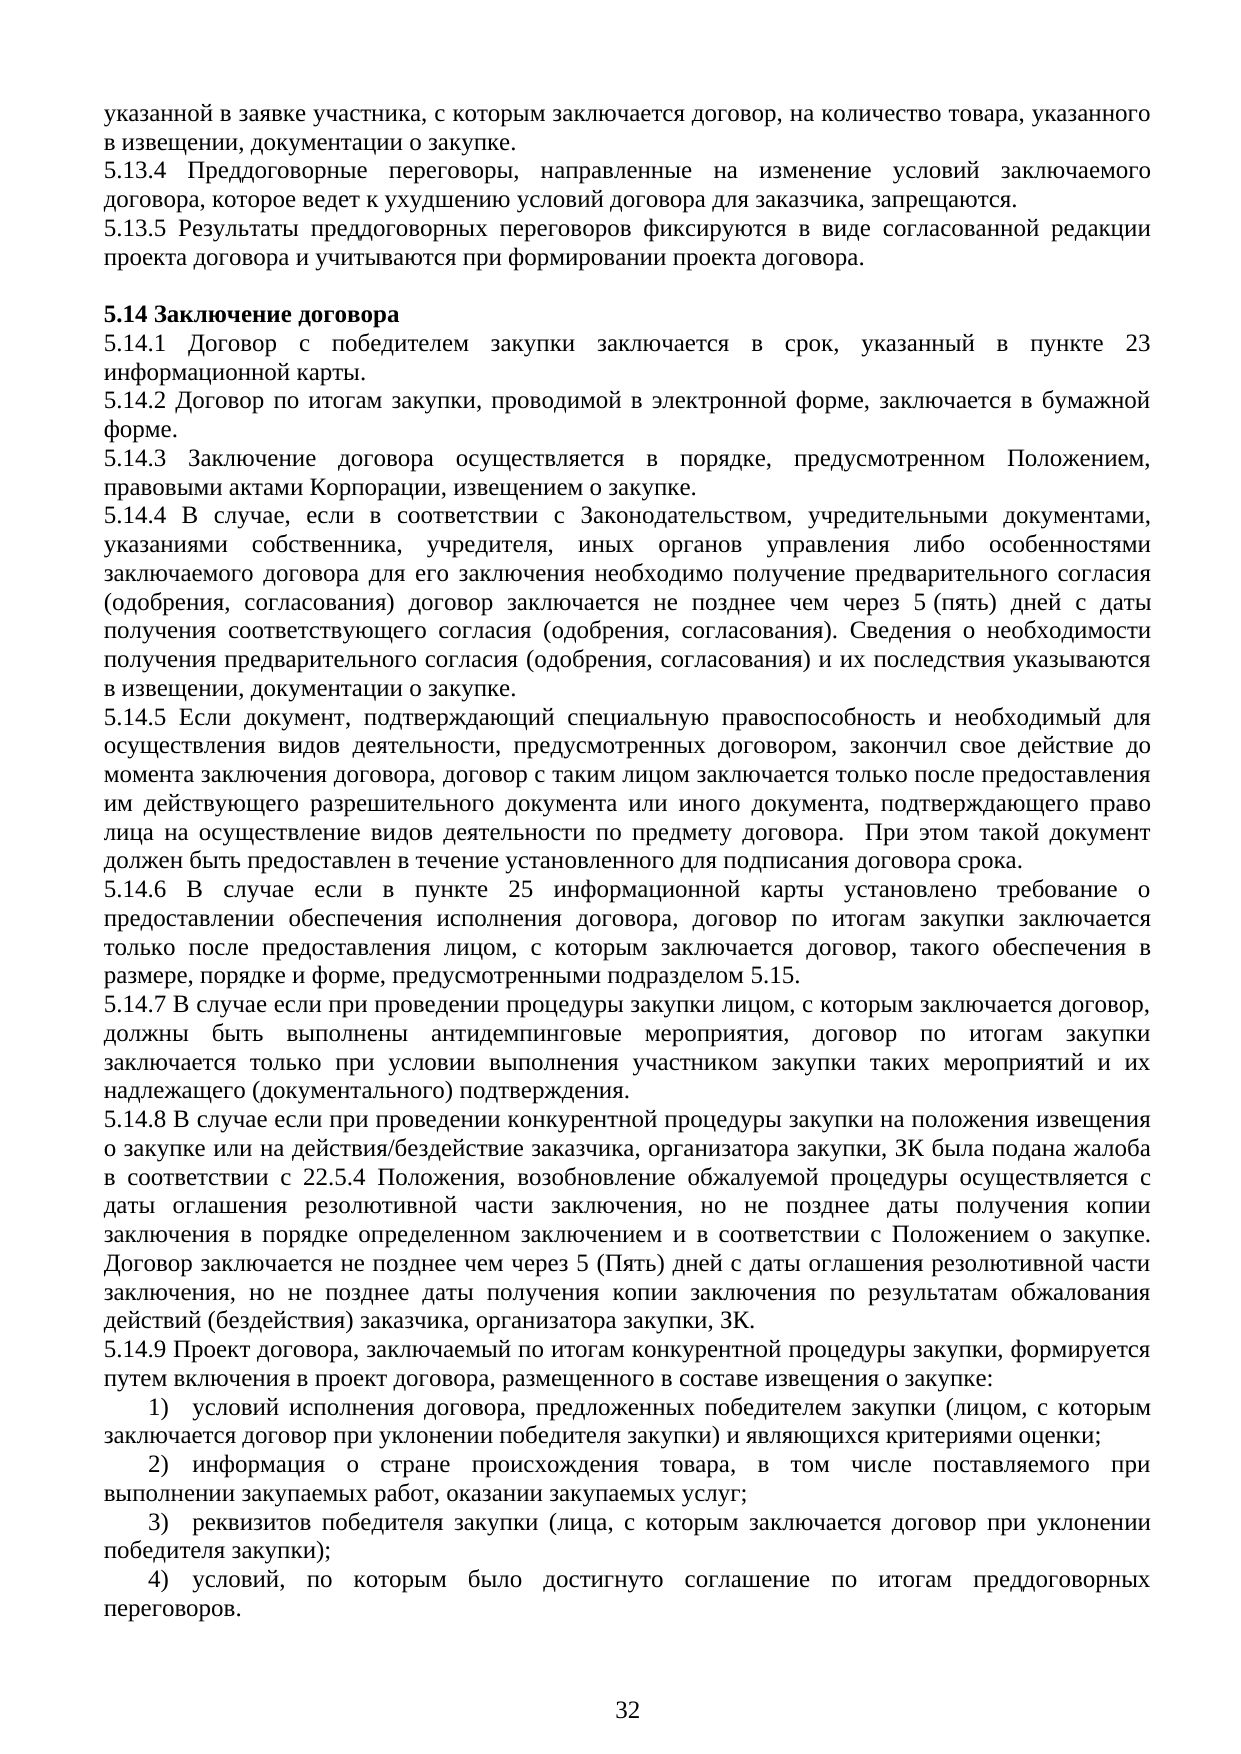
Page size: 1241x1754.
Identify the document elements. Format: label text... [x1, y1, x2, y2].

list информация о стране происхождения товара, в том числе поставляемого при выполнении закупаемых работ, оказании закупаемых услуг; [103, 1449, 1152, 1507]
text 5.14.6 В случае если в пункте 25 информационной карты установлено требование о предоставлении обеспечения исполнения договора, договор по итогам закупки заключается только после предоставления лицом, с которым заключается договор, такого обеспечения в размере, порядке и форме, предусмотренными подразделом 5.15. [103, 874, 1152, 989]
text 5.14.8 В случае если при проведении конкурентной процедуры закупки на положения извещения о закупке или на действия/бездействие заказчика, организатора закупки, ЗК была подана жалоба в соответствии с 22.5.4 Положения, возобновление обжалуемой процедуры осуществляется с даты оглашения резолютивной части заключения, но не позднее даты получения копии заключения в порядке определенном заключением и в соответствии с Положением о закупке. Договор заключается не позднее чем через 5 (Пять) дней с даты оглашения резолютивной части заключения, но не позднее даты получения копии заключения по результатам обжалования действий (бездействия) заказчика, организатора закупки, ЗК. [103, 1104, 1152, 1334]
text 5.14.3 Заключение договора осуществляется в порядке, предусмотренном Положением, правовыми актами Корпорации, извещением о закупке. [103, 443, 1152, 500]
list условий исполнения договора, предложенных победителем закупки (лицом, с которым заключается договор при уклонении победителя закупки) и являющихся критериями оценки; [103, 1392, 1152, 1449]
text 5.13.4 Преддоговорные переговоры, направленные на изменение условий заключаемого договора, которое ведет к ухудшению условий договора для заказчика, запрещаются. [103, 155, 1152, 213]
text 5.14.1 Договор с победителем закупки заключается в срок, указанный в пункте 23 информационной карты. [103, 328, 1152, 385]
list условий, по которым было достигнуто соглашение по итогам преддоговорных переговоров. [103, 1564, 1152, 1622]
text 5.14.9 Проект договора, заключаемый по итогам конкурентной процедуры закупки, формируется путем включения в проект договора, размещенного в составе извещения о закупке: [103, 1334, 1152, 1392]
text 5.14 Заключение договора [103, 299, 1152, 328]
text 5.14.4 В случае, если в соответствии с Законодательством, учредительными документами, указаниями собственника, учредителя, иных органов управления либо особенностями заключаемого договора для его заключения необходимо получение предварительного согласия (одобрения, согласования) договор заключается не позднее чем через 5 (пять) дней с даты получения соответствующего согласия (одобрения, согласования). Сведения о необходимости получения предварительного согласия (одобрения, согласования) и их последствия указываются в извещении, документации о закупке. [103, 500, 1152, 702]
text 5.14.2 Договор по итогам закупки, проводимой в электронной форме, заключается в бумажной форме. [103, 385, 1152, 443]
text 5.14.5 Если документ, подтверждающий специальную правоспособность и необходимый для осуществления видов деятельности, предусмотренных договором, закончил свое действие до момента заключения договора, договор с таким лицом заключается только после предоставления им действующего разрешительного документа или иного документа, подтверждающего право лица на осуществление видов деятельности по предмету договора. При этом такой документ должен быть предоставлен в течение установленного для подписания договора срока. [103, 702, 1152, 874]
text 5.14.7 В случае если при проведении процедуры закупки лицом, с которым заключается договор, должны быть выполнены антидемпинговые мероприятия, договор по итогам закупки заключается только при условии выполнения участником закупки таких мероприятий и их надлежащего (документального) подтверждения. [103, 989, 1152, 1104]
text 5.13.5 Результаты преддоговорных переговоров фиксируются в виде согласованной редакции проекта договора и учитываются при формировании проекта договора. [103, 213, 1152, 270]
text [103, 98, 1152, 155]
list реквизитов победителя закупки (лица, с которым заключается договор при уклонении победителя закупки); [103, 1507, 1152, 1564]
